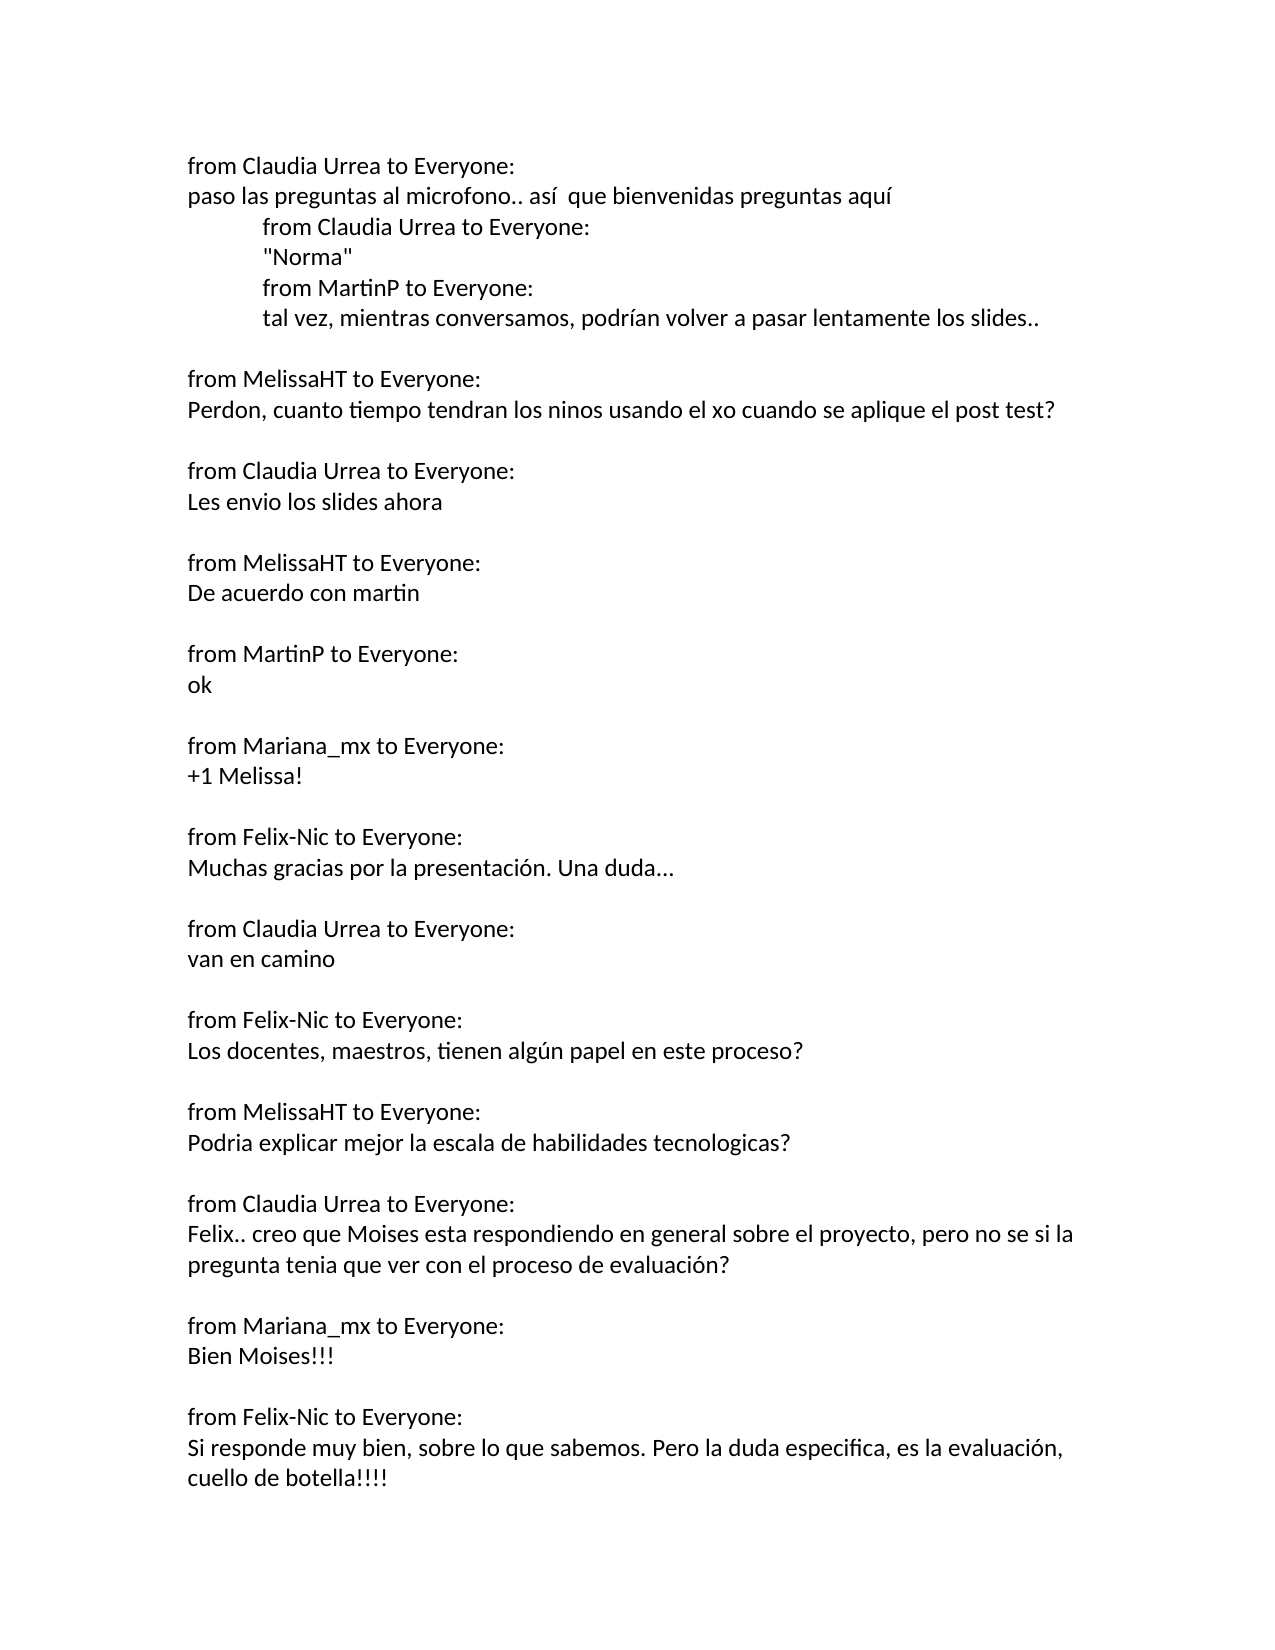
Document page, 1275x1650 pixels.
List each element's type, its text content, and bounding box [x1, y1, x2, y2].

text "Norma" [262, 242, 1087, 272]
text Felix.. creo que Moises esta respondiendo en general sobre el proyecto, pero no se si la pregunta tenia que ver con el proceso de evaluación? [187, 1218, 1087, 1279]
text Perdon, cuanto tiempo tendran los ninos usando el xo cuando se aplique el post test? [187, 394, 1087, 425]
text from MelissaHT to Everyone: [187, 547, 1087, 577]
text Podria explicar mejor la escala de habilidades tecnologicas? [187, 1127, 1087, 1157]
text +1 Melissa! [187, 760, 1087, 791]
text from Claudia Urrea to Everyone: [187, 913, 1087, 943]
text paso las preguntas al microfono.. así que bienvenidas preguntas aquí [187, 181, 1087, 211]
text from Felix-Nic to Everyone: [187, 1004, 1087, 1035]
text van en camino [187, 943, 1087, 974]
text from MartinP to Everyone: [187, 638, 1087, 669]
text tal vez, mientras conversamos, podrían volver a pasar lentamente los slides.. [262, 303, 1087, 333]
text from MelissaHT to Everyone: [187, 1096, 1087, 1127]
text Muchas gracias por la presentación. Una duda... [187, 852, 1087, 882]
text from Claudia Urrea to Everyone: [187, 150, 1087, 181]
text from Claudia Urrea to Everyone: [187, 455, 1087, 486]
text from Mariana_mx to Everyone: [187, 730, 1087, 760]
text Si responde muy bien, sobre lo que sabemos. Pero la duda especifica, es la evaluación, cuello de botella!!!! [187, 1432, 1087, 1493]
text ok [187, 669, 1087, 699]
text Les envio los slides ahora [187, 486, 1087, 516]
text from Felix-Nic to Everyone: [187, 821, 1087, 852]
text Los docentes, maestros, tienen algún papel en este proceso? [187, 1035, 1087, 1066]
text Bien Moises!!! [187, 1340, 1087, 1371]
text from Claudia Urrea to Everyone: [262, 211, 1087, 242]
text from Claudia Urrea to Everyone: [187, 1188, 1087, 1218]
text from MartinP to Everyone: [262, 272, 1087, 303]
text De acuerdo con martin [187, 577, 1087, 608]
text from Mariana_mx to Everyone: [187, 1310, 1087, 1340]
text from Felix-Nic to Everyone: [187, 1401, 1087, 1432]
text from MelissaHT to Everyone: [187, 364, 1087, 394]
